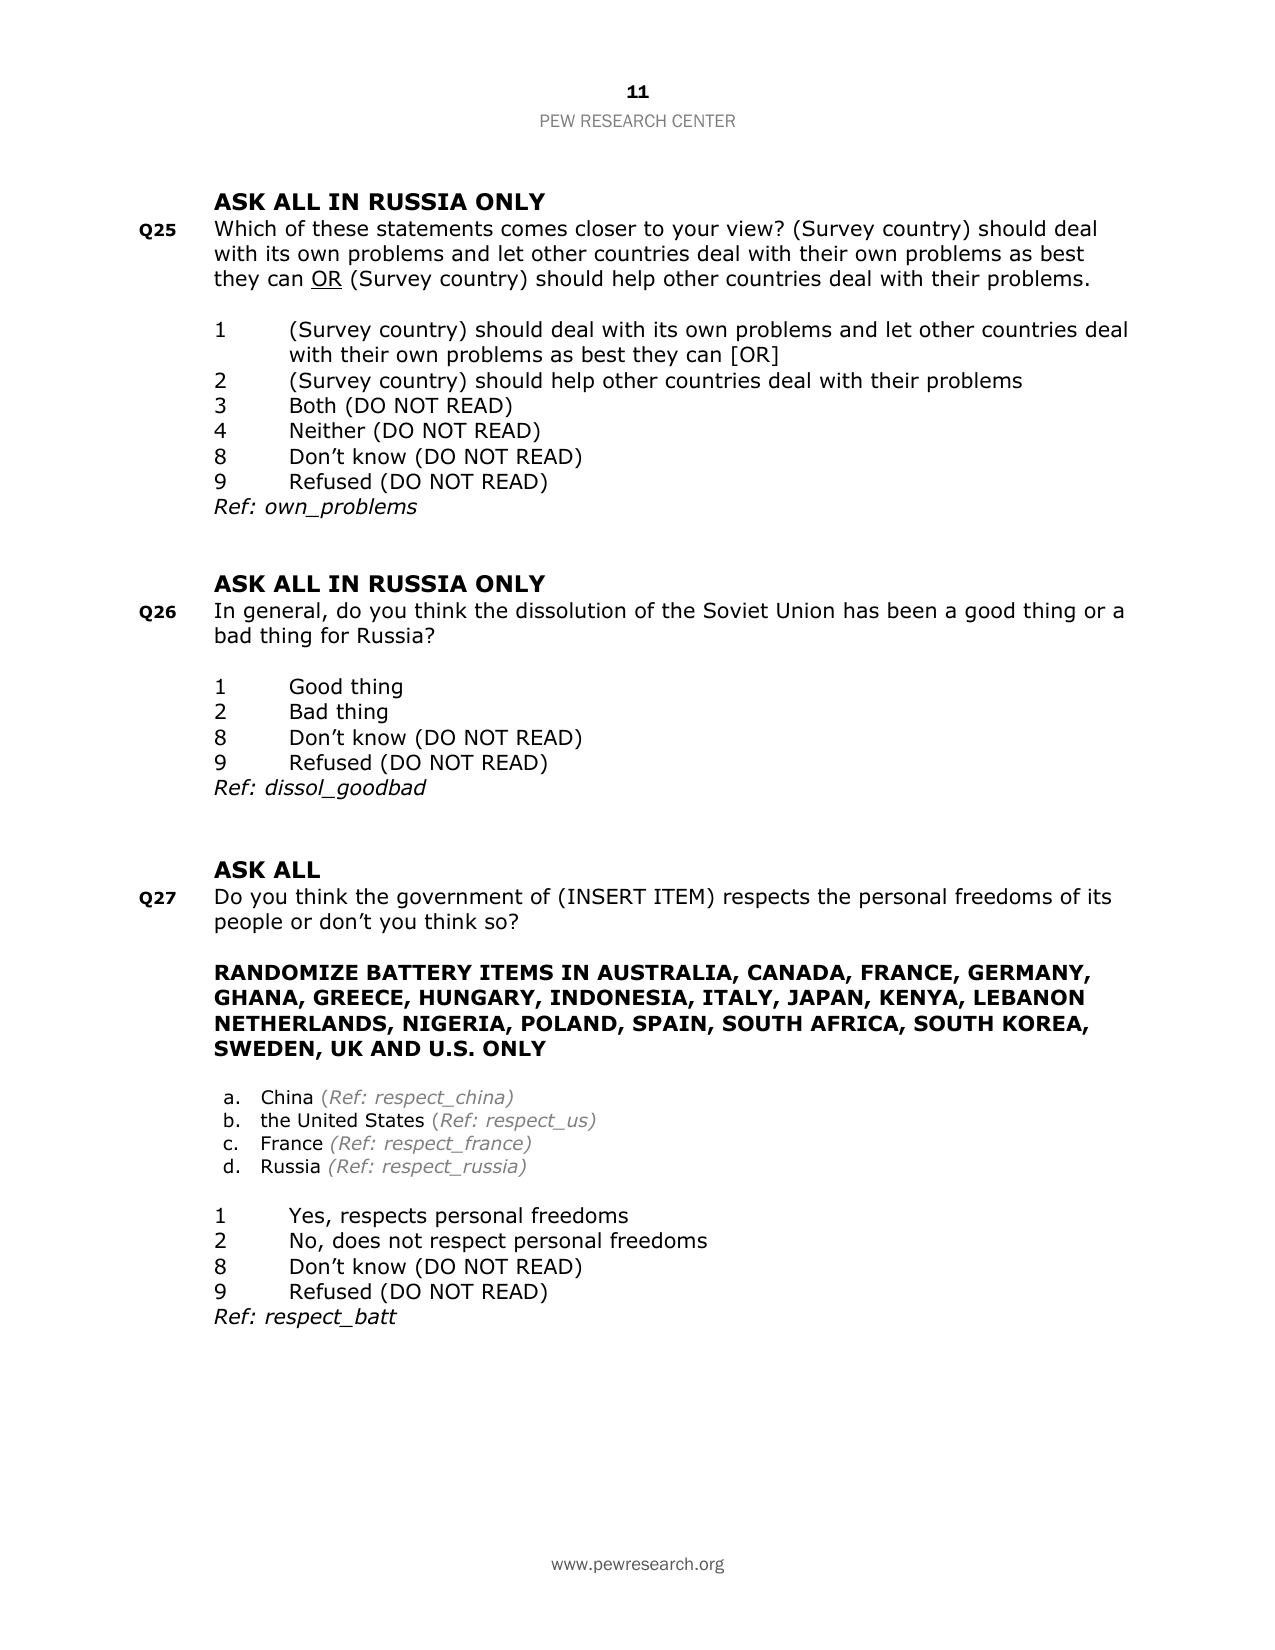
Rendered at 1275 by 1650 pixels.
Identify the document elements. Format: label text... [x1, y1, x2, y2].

text Q27 Do you think the government of (INSERT ITEM) respects the personal freedoms of its people or don’t you think so? [139, 883, 1136, 934]
text ASK ALL IN RUSSIA ONLY [139, 187, 1136, 215]
text 9 Refused (DO NOT READ) [139, 1278, 1136, 1304]
text ASK ALL [214, 856, 1136, 883]
list the United States (Ref: respect_us) [223, 1109, 1136, 1132]
text RANDOMIZE BATTERY ITEMS IN AUSTRALIA, CANADA, FRANCE, GERMANY, GHANA, GREECE, HUNGARY, INDONESIA, ITALY, JAPAN, KENYA, LEBANON NETHERLANDS, NIGERIA, POLAND, SPAIN, SOUTH AFRICA, SOUTH KOREA, SWEDEN, UK AND U.S. ONLY [214, 959, 1136, 1061]
text 4 Neither (DO NOT READ) [214, 418, 1136, 443]
text 8 Don’t know (DO NOT READ) [214, 443, 1136, 468]
list Russia (Ref: respect_russia) [223, 1154, 1136, 1177]
text 9 Refused (DO NOT READ) [214, 468, 1136, 494]
text 8 Don’t know (DO NOT READ) [214, 724, 1136, 749]
text 1 Yes, respects personal freedoms [214, 1202, 1136, 1228]
text 8 Don’t know (DO NOT READ) [214, 1253, 1136, 1278]
text 3 Both (DO NOT READ) [214, 392, 1136, 418]
text ASK ALL IN RUSSIA ONLY [139, 570, 1136, 597]
text 9 Refused (DO NOT READ) [214, 749, 1136, 775]
text Ref: own_problems [214, 494, 1136, 519]
text Ref: dissol_goodbad [214, 775, 1136, 800]
text 2 (Survey country) should help other countries deal with their problems [214, 367, 1136, 392]
text Q25 Which of these statements comes closer to your view? (Survey country) should deal with its own problems and let other countries deal with their own problems as best they can OR (Survey country) should help other countries deal with their problems. [139, 215, 1136, 291]
text 1 (Survey country) should deal with its own problems and let other countries deal with their own problems as best they can [OR] [214, 317, 1136, 367]
text 2 No, does not respect personal freedoms [214, 1228, 1136, 1253]
text Ref: respect_batt [139, 1304, 1136, 1329]
text 1 Good thing [214, 673, 1136, 699]
text 2 Bad thing [214, 699, 1136, 724]
list France (Ref: respect_france) [223, 1132, 1136, 1154]
list China (Ref: respect_china) [223, 1086, 1136, 1109]
text Q26 In general, do you think the dissolution of the Soviet Union has been a good thing or a bad thing for Russia? [139, 597, 1136, 648]
